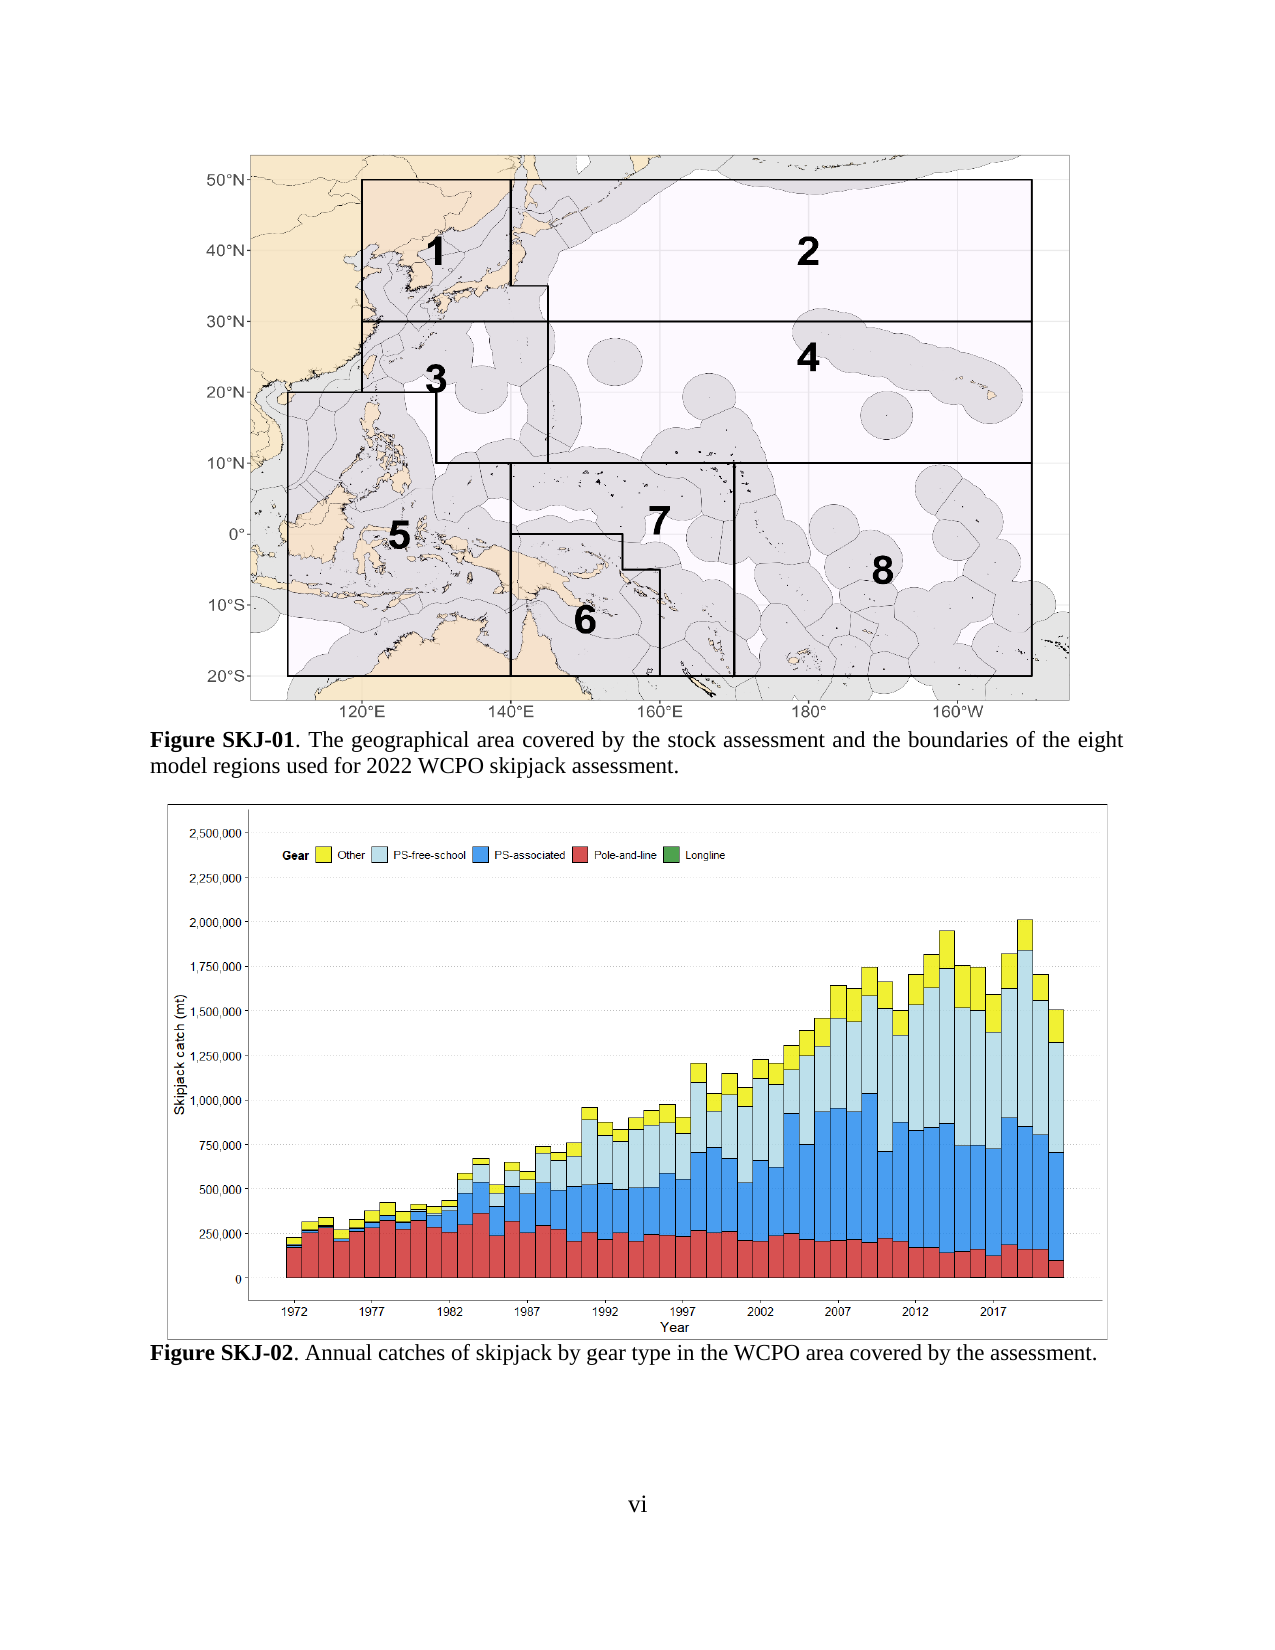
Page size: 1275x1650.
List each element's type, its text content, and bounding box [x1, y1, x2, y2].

text Figure SKJ-02. Annual catches of skipjack by gear type in the WCPO area covered by the assessment. [150, 1339, 1125, 1366]
picture [167, 804, 1108, 1340]
text Figure SKJ-01. The geographical area covered by the stock assessment and the boundaries of the eight model regions used for 2022 WCPO skipjack assessment. [150, 726, 1125, 778]
picture [167, 150, 1108, 726]
